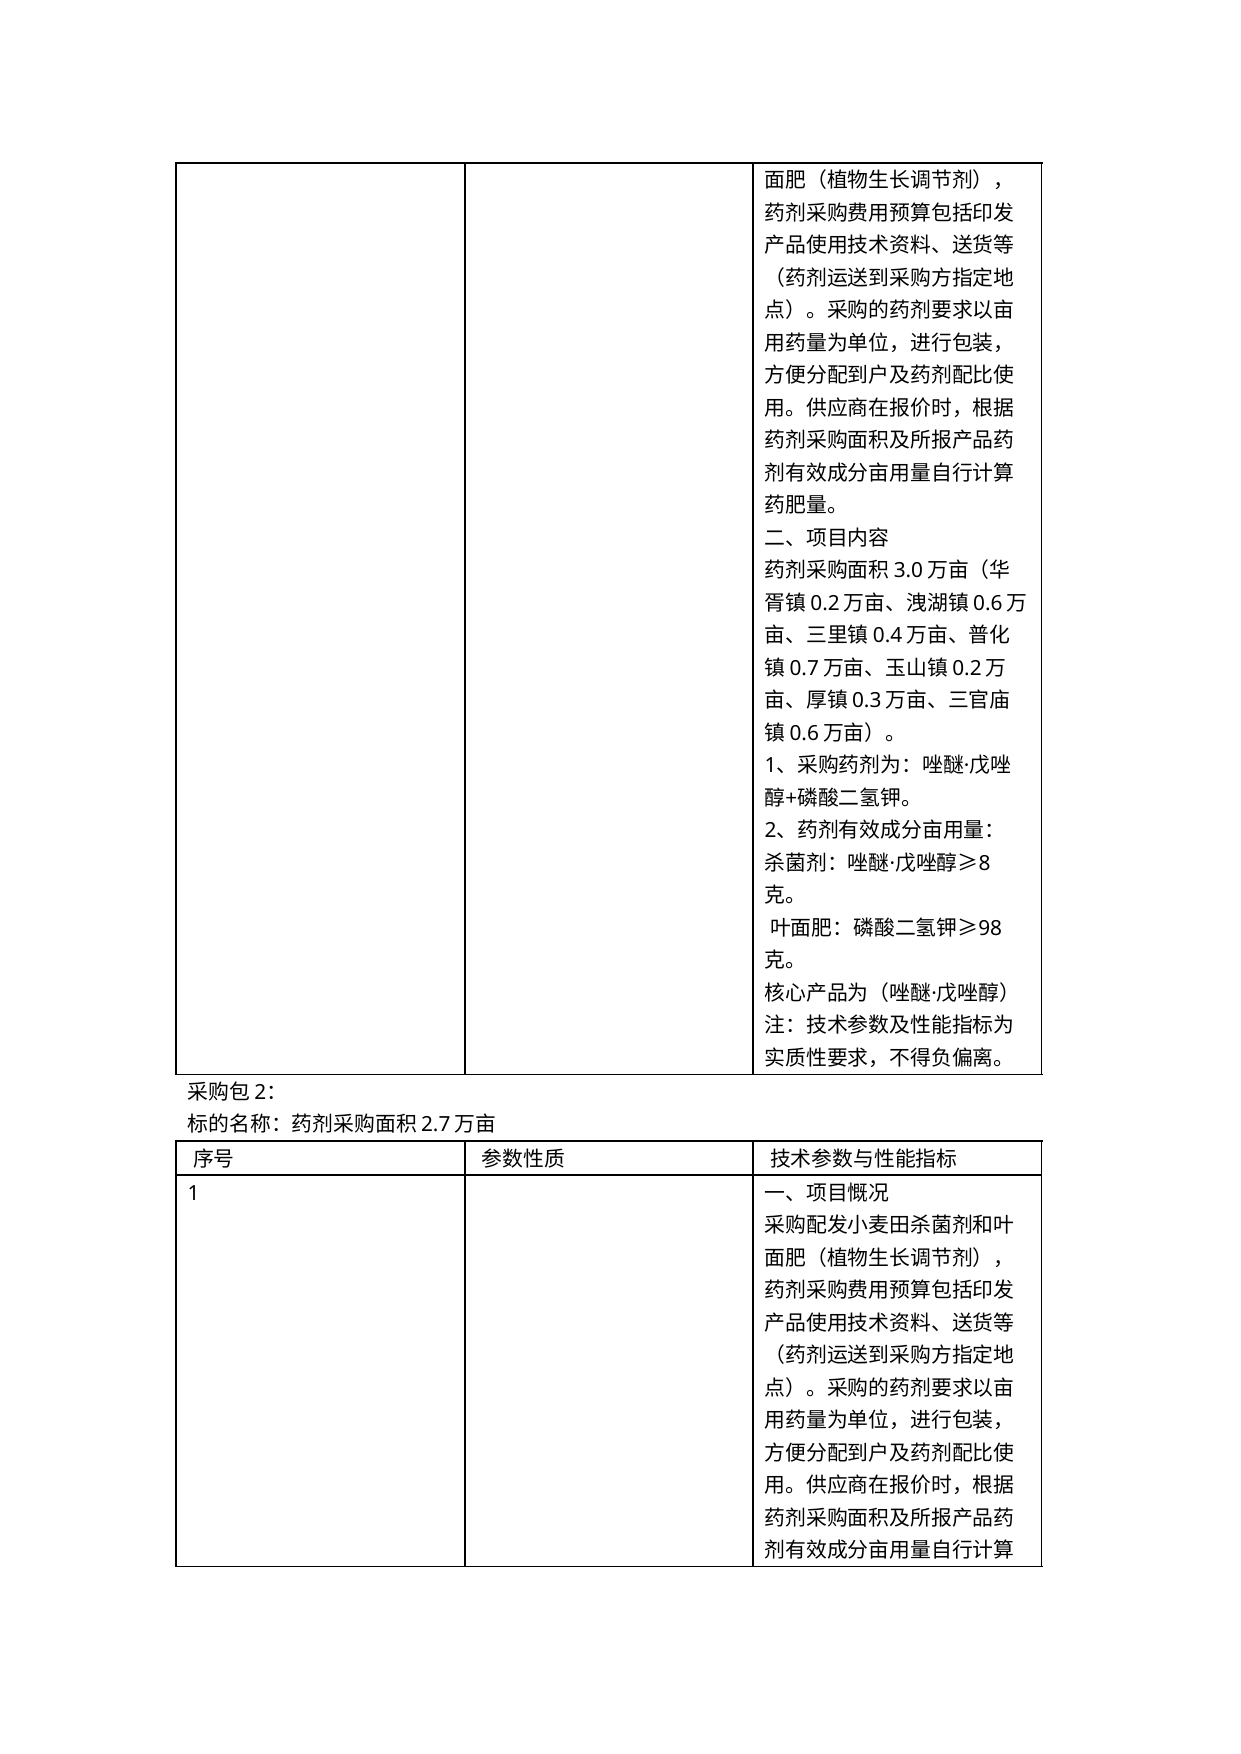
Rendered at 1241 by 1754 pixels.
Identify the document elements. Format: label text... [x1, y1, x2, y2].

table_header 参数性质 [466, 1142, 752, 1174]
table_cell 1 [177, 1176, 464, 1566]
table_header 技术参数与性能指标 [754, 1142, 1041, 1174]
table_cell [466, 164, 752, 1073]
table_cell [466, 1176, 752, 1566]
table_cell 1 [177, 164, 464, 1073]
table_header 序号 [177, 1142, 464, 1174]
text 标的名称：药剂采购面积2.7万亩 [187, 1108, 1053, 1140]
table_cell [754, 164, 1041, 1073]
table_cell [754, 1176, 1041, 1566]
text 采购包2： [187, 1075, 1053, 1108]
